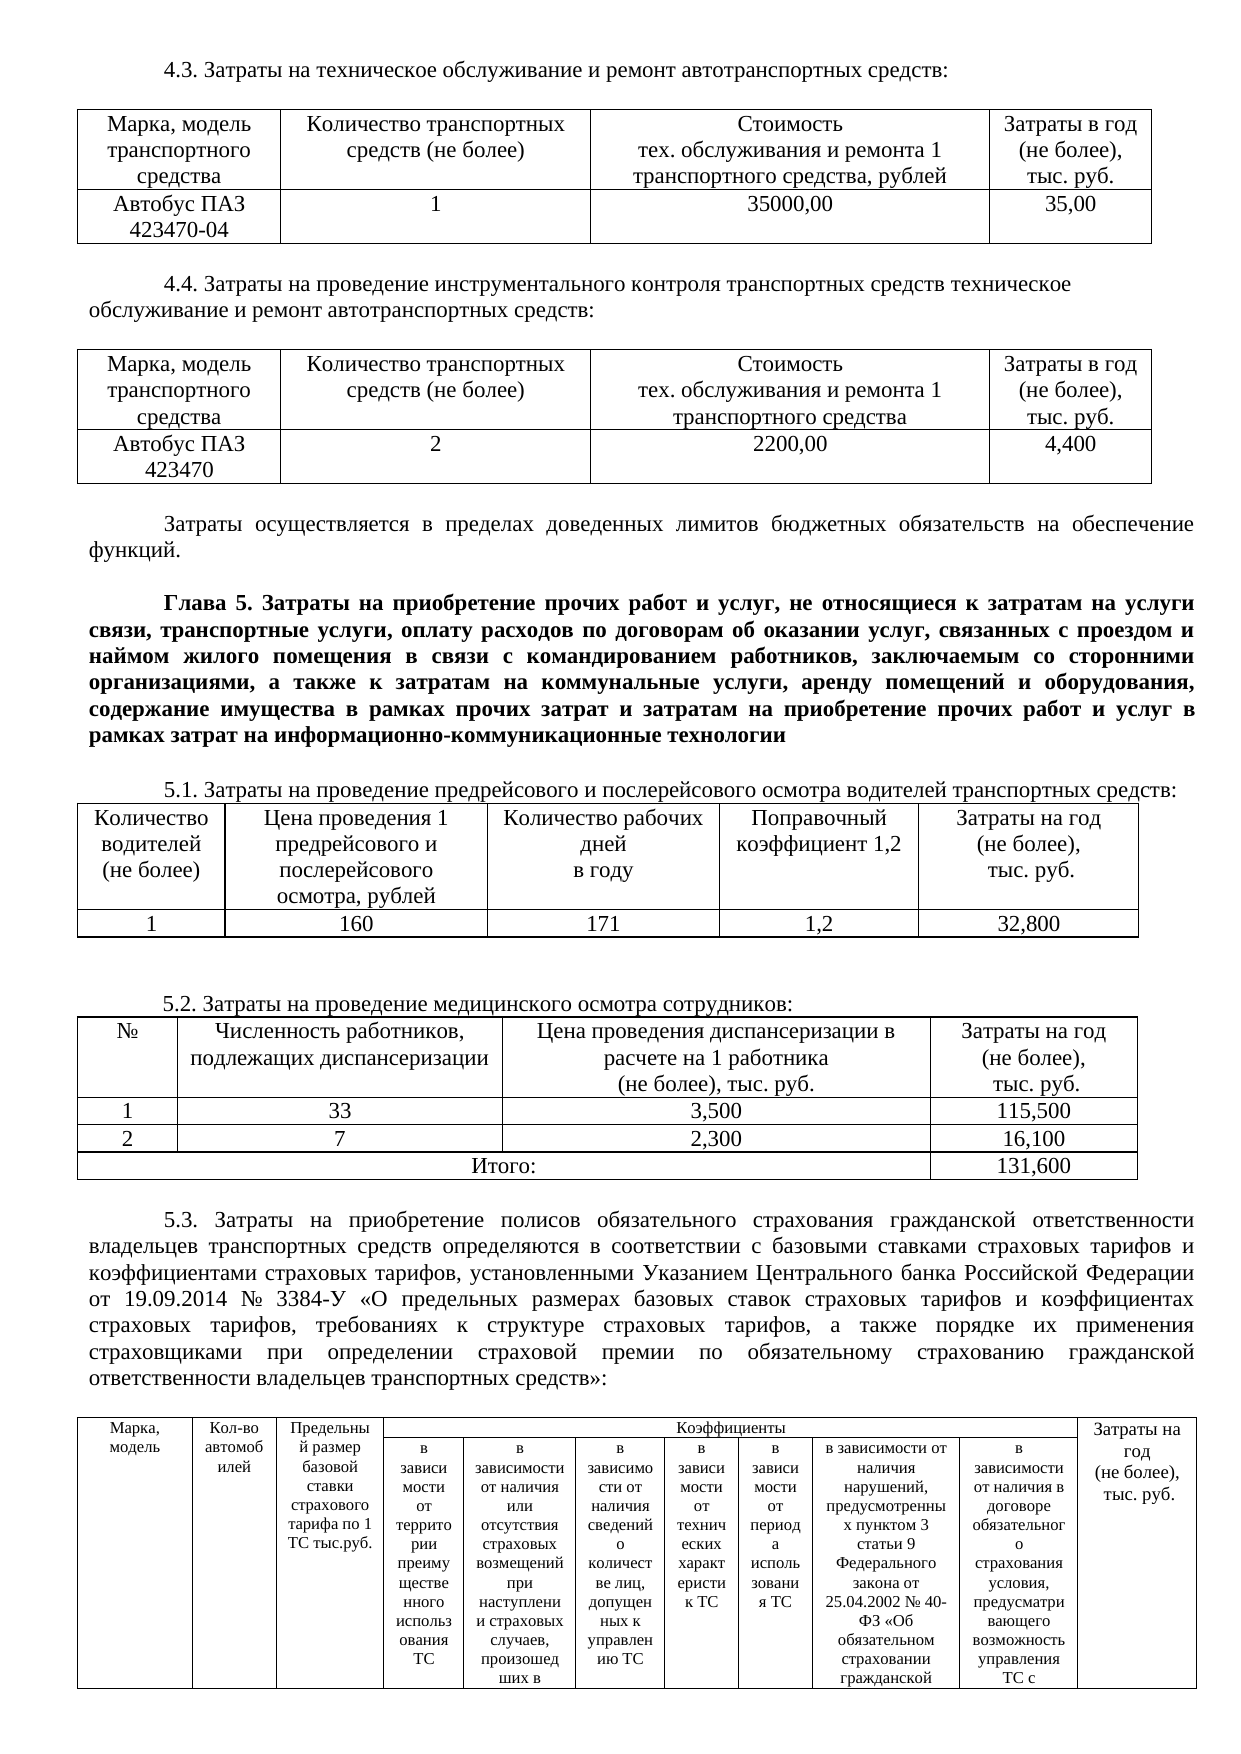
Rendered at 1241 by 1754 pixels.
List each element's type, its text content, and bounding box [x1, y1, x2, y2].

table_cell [384, 1438, 463, 1687]
table_header Затраты на год (не более), тыс. руб. [1078, 1418, 1196, 1687]
table_header Марка, модель [78, 1418, 192, 1687]
text Затраты осуществляется в пределах доведенных лимитов бюджетных обязательств на обеспечение функций. [89, 510, 1196, 563]
table_cell 131,600 [931, 1153, 1137, 1179]
table_cell 1 [281, 190, 590, 242]
text 5.1. Затраты на проведение предрейсового и послерейсового осмотра водителей транспортных средств: [89, 776, 1196, 802]
table_header Стоимость тех. обслуживания и ремонта 1 транспортного средства [591, 350, 989, 429]
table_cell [576, 1438, 664, 1687]
table_cell 160 [226, 910, 487, 936]
table_header Количество рабочих дней в году [488, 804, 719, 909]
text 4.3. Затраты на техническое обслуживание и ремонт автотранспортных средств: [89, 56, 1196, 82]
table_cell 32,800 [919, 910, 1138, 936]
table_cell 1 [78, 1098, 177, 1124]
table_header Количество транспортных средств (не более) [281, 110, 590, 189]
table_header Затраты на год (не более), тыс. руб. [931, 1018, 1137, 1097]
table_cell 171 [488, 910, 719, 936]
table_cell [665, 1438, 738, 1687]
table_cell 4,400 [990, 430, 1151, 483]
text 4.4. Затраты на проведение инструментального контроля транспортных средств техническое обслуживание и ремонт автотранспортных средств: [89, 270, 1196, 323]
table_cell 35000,00 [591, 190, 989, 242]
table_header Количество водителей (не более) [78, 804, 224, 909]
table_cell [813, 1438, 959, 1687]
table_header Цена проведения 1 предрейсового и послерейсового осмотра, рублей [226, 804, 487, 909]
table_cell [739, 1438, 812, 1687]
table_header № [78, 1018, 177, 1097]
table_cell 1 [78, 910, 224, 936]
table_header Затраты в год (не более), тыс. руб. [990, 110, 1151, 189]
table_header Марка, модель транспортного средства [78, 110, 280, 189]
table_cell 35,00 [990, 190, 1151, 242]
table_cell Итого: [78, 1153, 930, 1179]
table_cell Автобус ПАЗ 423470-04 [78, 190, 280, 242]
table_header Численность работников, подлежащих диспансеризации [178, 1018, 502, 1097]
table_header Кол-во автомобилей [193, 1418, 276, 1687]
table_cell 1,2 [720, 910, 918, 936]
table_header Предельный размер базовой ставки страхового тарифа по 1 ТС тыс.руб. [277, 1418, 383, 1687]
table_cell 7 [178, 1125, 502, 1151]
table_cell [960, 1438, 1077, 1687]
table_cell 33 [178, 1098, 502, 1124]
table_header Цена проведения диспансеризации в расчете на 1 работника (не более), тыс. руб. [503, 1018, 930, 1097]
text 5.3. Затраты на приобретение полисов обязательного страхования гражданской ответственности владельцев транспортных средств определяются в соответствии с базовыми ставками страховых тарифов и коэффициентами страховых тарифов, установленными Указанием Центрального банка Российской Федерации от 19.09.2014 № 3384-У «О предельных размерах базовых ставок страховых тарифов и коэффициентах страховых тарифов, требованиях к структуре страховых тарифов, а также порядке их применения страховщиками при определении страховой премии по обязательному страхованию гражданской ответственности владельцев транспортных средств»: [89, 1206, 1196, 1391]
table_cell 2 [281, 430, 590, 483]
table_header Коэффициенты [384, 1418, 1077, 1437]
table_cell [464, 1438, 575, 1687]
table_header Марка, модель транспортного средства [78, 350, 280, 429]
text 5.2. Затраты на проведение медицинского осмотра сотрудников: [89, 990, 1196, 1016]
table_cell 2200,00 [591, 430, 989, 483]
table_cell Автобус ПАЗ 423470 [78, 430, 280, 483]
table_cell 2 [78, 1125, 177, 1151]
table_header Стоимость тех. обслуживания и ремонта 1 транспортного средства, рублей [591, 110, 989, 189]
table_cell 3,500 [503, 1098, 930, 1124]
table_cell 2,300 [503, 1125, 930, 1151]
table_header Количество транспортных средств (не более) [281, 350, 590, 429]
text Глава 5. Затраты на приобретение прочих работ и услуг, не относящиеся к затратам на услуги связи, транспортные услуги, оплату расходов по договорам об оказании услуг, связанных с проездом и наймом жилого помещения в связи с командированием работников, заключаемым со сторонними организациями, а также к затратам на коммунальные услуги, аренду помещений и оборудования, содержание имущества в рамках прочих затрат и затратам на приобретение прочих работ и услуг в рамках затрат на информационно-коммуникационные технологии [89, 589, 1196, 747]
table_cell 16,100 [931, 1125, 1137, 1151]
table_header Затраты на год (не более), тыс. руб. [919, 804, 1138, 909]
table_cell 115,500 [931, 1098, 1137, 1124]
table_header Затраты в год (не более), тыс. руб. [990, 350, 1151, 429]
table_header Поправочный коэффициент 1,2 [720, 804, 918, 909]
